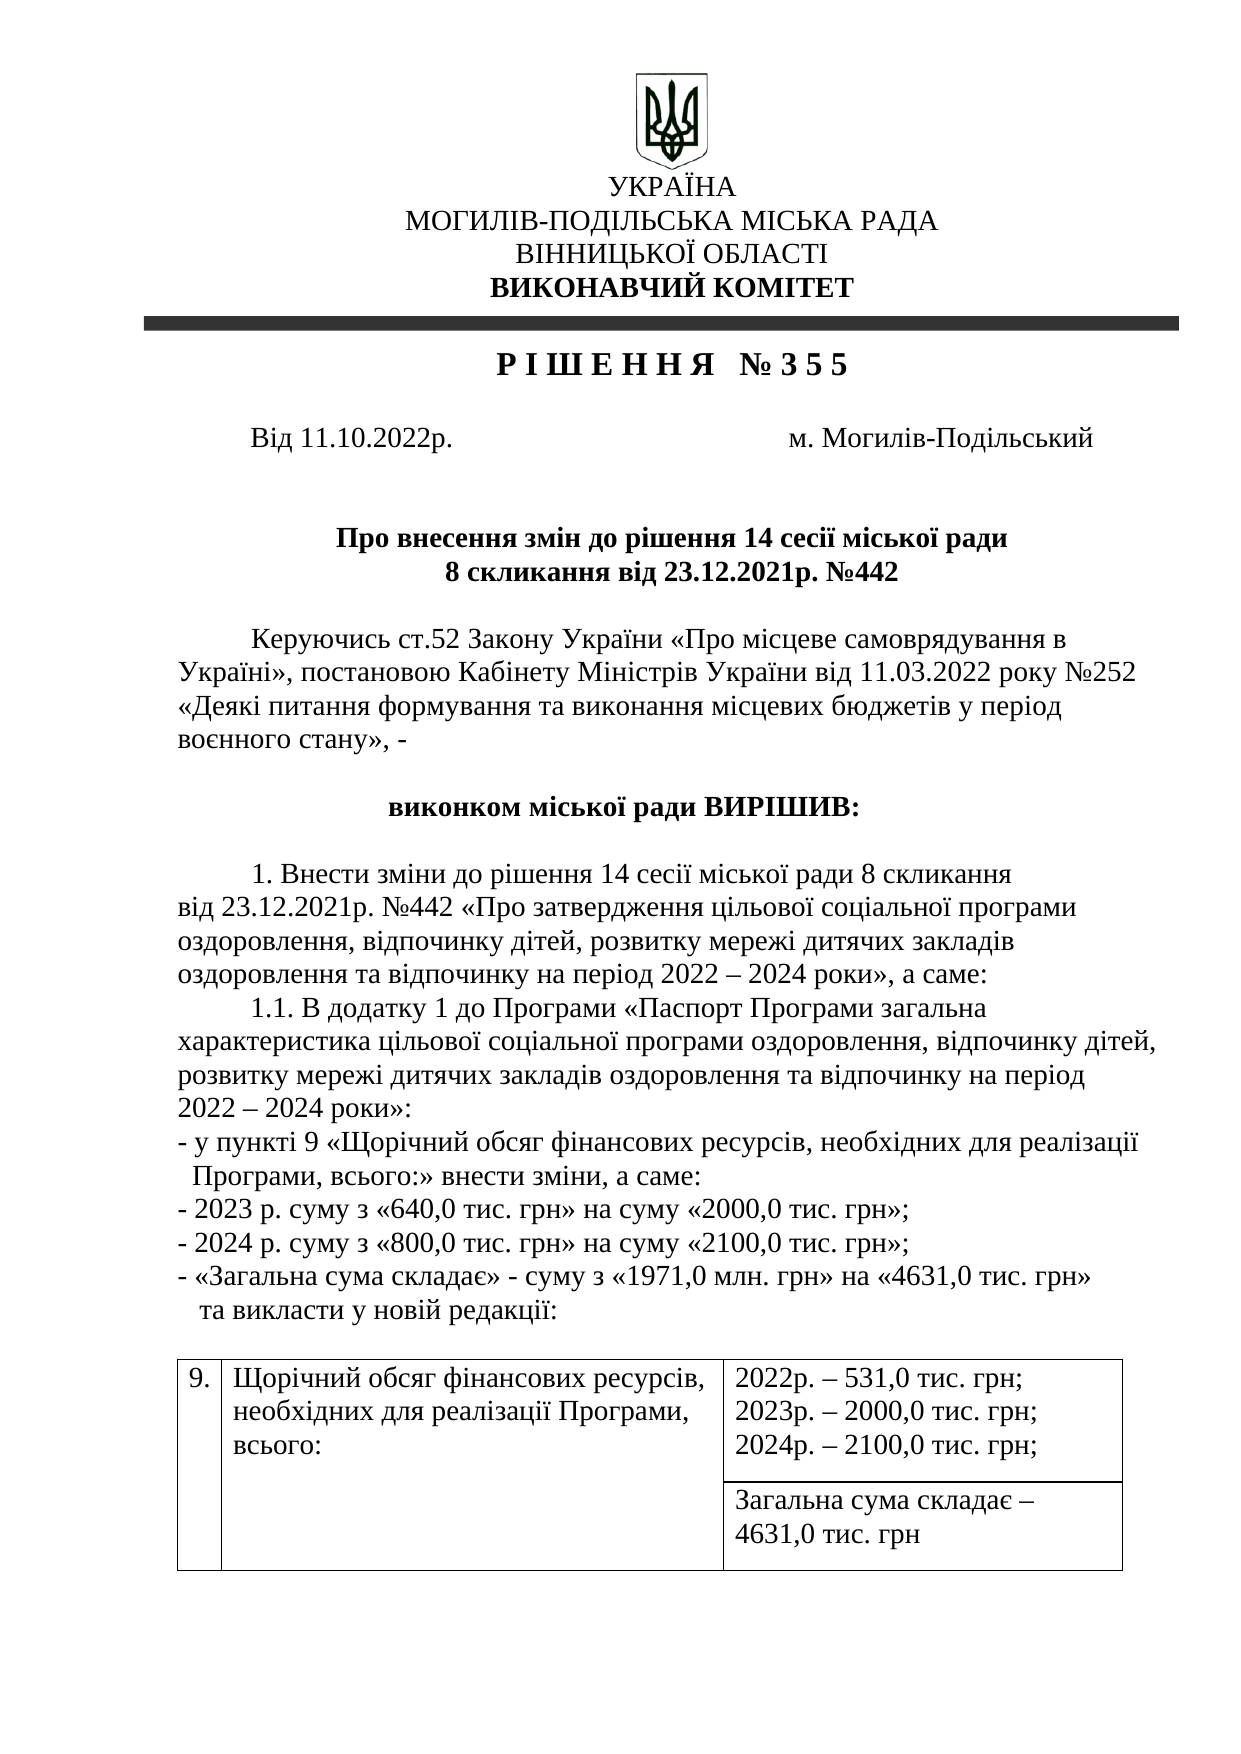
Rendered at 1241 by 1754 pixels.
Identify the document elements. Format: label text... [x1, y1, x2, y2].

text 2022 – 2024 роки»: [177, 1091, 1167, 1124]
list - у пункті 9 «Щорічний обсяг фінансових ресурсів, необхідних для реалізації [177, 1124, 1167, 1158]
text виконком міської ради ВИРІШИВ: [177, 789, 1167, 822]
list Програми, всього:» внести зміни, а саме: [177, 1158, 1167, 1191]
picture [636, 73, 708, 170]
table_header 9. [178, 1360, 221, 1570]
list 1. Внести зміни до рішення 14 сесії міської ради 8 скликання [177, 856, 1167, 889]
table_header 2022р. – 531,0 тис. грн; 2023р. – 2000,0 тис. грн; 2024р. – 2100,0 тис. грн; [724, 1360, 1122, 1481]
text 1.1. В додатку 1 до Програми «Паспорт Програми загальна характеристика цільової соціальної програми оздоровлення, відпочинку дітей, розвитку мережі дитячих закладів оздоровлення та відпочинку на період [177, 990, 1167, 1091]
text - 2023 р. суму з «640,0 тис. грн» на суму «2000,0 тис. грн»; [177, 1191, 1167, 1225]
text - 2024 р. суму з «800,0 тис. грн» на суму «2100,0 тис. грн»; [177, 1225, 1167, 1258]
text Керуючись ст.52 Закону України «Про місцеве самоврядування в Україні», постановою Кабінету Міністрів України від 11.03.2022 року №252 «Деякі питання формування та виконання місцевих бюджетів у період воєнного стану», - [177, 621, 1167, 755]
table_cell Загальна сума складає – 4631,0 тис. грн [724, 1483, 1122, 1570]
text Від 11.10.2022р. м. Могилів-Подільський [177, 420, 1167, 453]
text РІШЕННЯ №355 [177, 331, 1167, 382]
text - «Загальна сума складає» - суму з «1971,0 млн. грн» на «4631,0 тис. грн» [177, 1258, 1167, 1292]
table_header Щорічний обсяг фінансових ресурсів, необхідних для реалізації Програми, всього: [222, 1360, 723, 1570]
text від 23.12.2021р. №442 «Про затвердження цільової соціальної програми оздоровлення, відпочинку дітей, розвитку мережі дитячих закладів оздоровлення та відпочинку на період 2022 – 2024 роки», а саме: [177, 889, 1167, 990]
text ВИКОНАВЧИЙ КОМІТЕТ [177, 270, 1167, 303]
text УКРАЇНА МОГИЛІВ-ПОДІЛЬСЬКА МІСЬКА РАДА ВІННИЦЬКОЇ ОБЛАСТІ [177, 169, 1167, 270]
text 8 скликання від 23.12.2021р. №442 [177, 554, 1167, 587]
text та викласти у новій редакції: [177, 1292, 1167, 1325]
text Про внесення змін до рішення 14 сесії міської ради [177, 520, 1167, 554]
